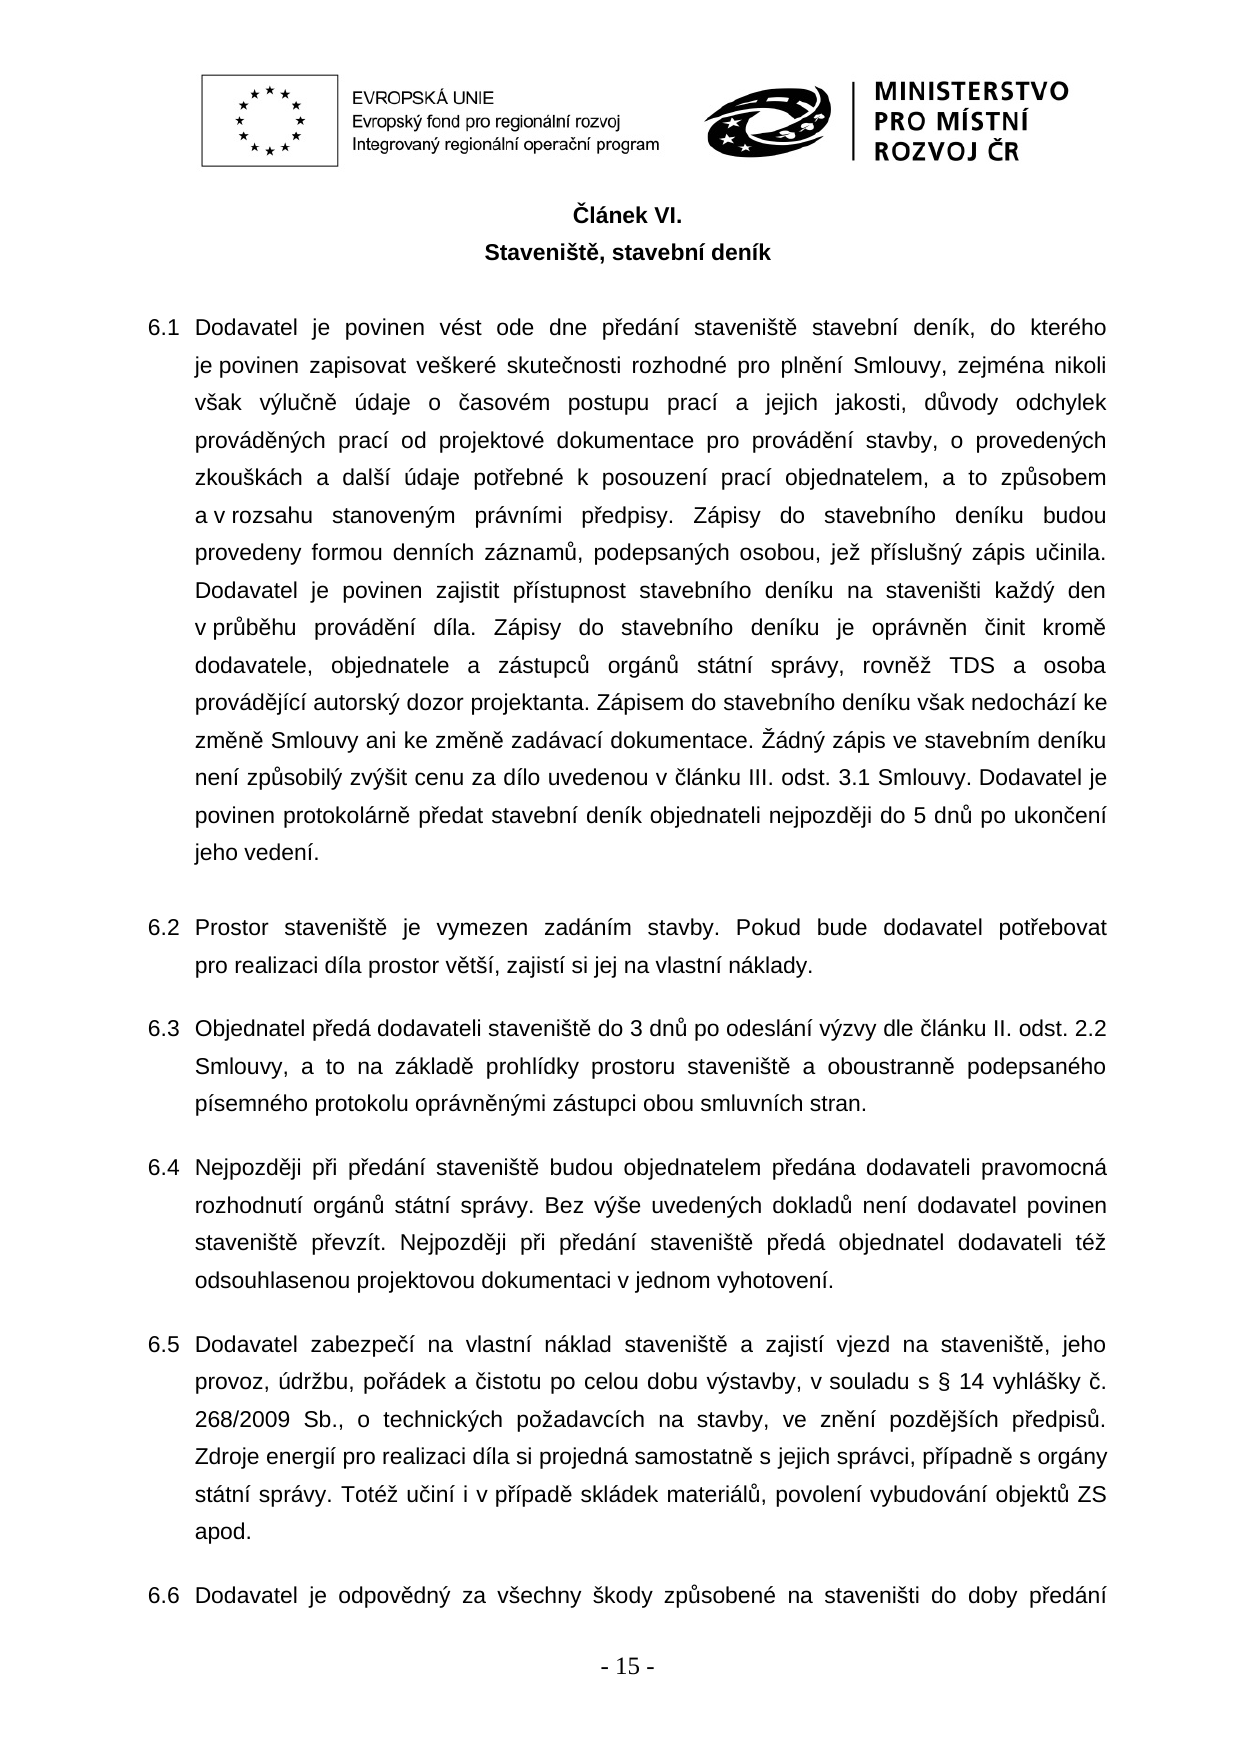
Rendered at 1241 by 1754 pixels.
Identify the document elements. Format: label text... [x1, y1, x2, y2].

list Nejpozději při předání staveniště budou objednatelem předána dodavateli pravomocná rozhodnutí orgánů státní správy. Bez výše uvedených dokladů není dodavatel povinen staveniště převzít. Nejpozději při předání staveniště předá objednatel dodavateli též odsouhlasenou projektovou dokumentaci v jednom vyhotovení. [148, 1143, 1107, 1293]
list Prostor staveniště je vymezen zadáním stavby. Pokud bude dodavatel potřebovat pro realizaci díla prostor větší, zajistí si jej na vlastní náklady. [148, 903, 1107, 978]
text Staveniště, stavební deník [148, 228, 1107, 265]
list Dodavatel je povinen vést ode dne předání staveniště stavební deník, do kterého je povinen zapisovat veškeré skutečnosti rozhodné pro plnění Smlouvy, zejména nikoli však výlučně údaje o časovém postupu prací a jejich jakosti, důvody odchylek prováděných prací od projektové dokumentace pro provádění stavby, o provedených zkouškách a další údaje potřebné k posouzení prací objednatelem, a to způsobem a v rozsahu stanoveným právními předpisy. Zápisy do stavebního deníku budou provedeny formou denních záznamů, podepsaných osobou, jež příslušný zápis učinila. Dodavatel je povinen zajistit přístupnost stavebního deníku na staveništi každý den v průběhu provádění díla. Zápisy do stavebního deníku je oprávněn činit kromě dodavatele, objednatele a zástupců orgánů státní správy, rovněž TDS a osoba provádějící autorský dozor projektanta. Zápisem do stavebního deníku však nedochází ke změně Smlouvy ani ke změně zadávací dokumentace. Žádný zápis ve stavebním deníku není způsobilý zvýšit cenu za dílo uvedenou v článku III. odst. 3.1 Smlouvy. Dodavatel je povinen protokolárně předat stavební deník objednateli nejpozději do 5 dnů po ukončení jeho vedení. [148, 303, 1107, 865]
list Dodavatel zabezpečí na vlastní náklad staveniště a zajistí vjezd na staveniště, jeho provoz, údržbu, pořádek a čistotu po celou dobu výstavby, v souladu s § 14 vyhlášky č. 268/2009 Sb., o technických požadavcích na stavby, ve znění pozdějších předpisů. Zdroje energií pro realizaci díla si projedná samostatně s jejich správci, případně s orgány státní správy. Totéž učiní i v případě skládek materiálů, povolení vybudování objektů ZS apod. [148, 1319, 1107, 1544]
text Článek VI. [148, 190, 1107, 228]
list Objednatel předá dodavateli staveniště do 3 dnů po odeslání výzvy dle článku II. odst. 2.2 Smlouvy, a to na základě prohlídky prostoru staveniště a oboustranně podepsaného písemného protokolu oprávněnými zástupci obou smluvních stran. [148, 1004, 1107, 1117]
picture [158, 44, 1097, 191]
